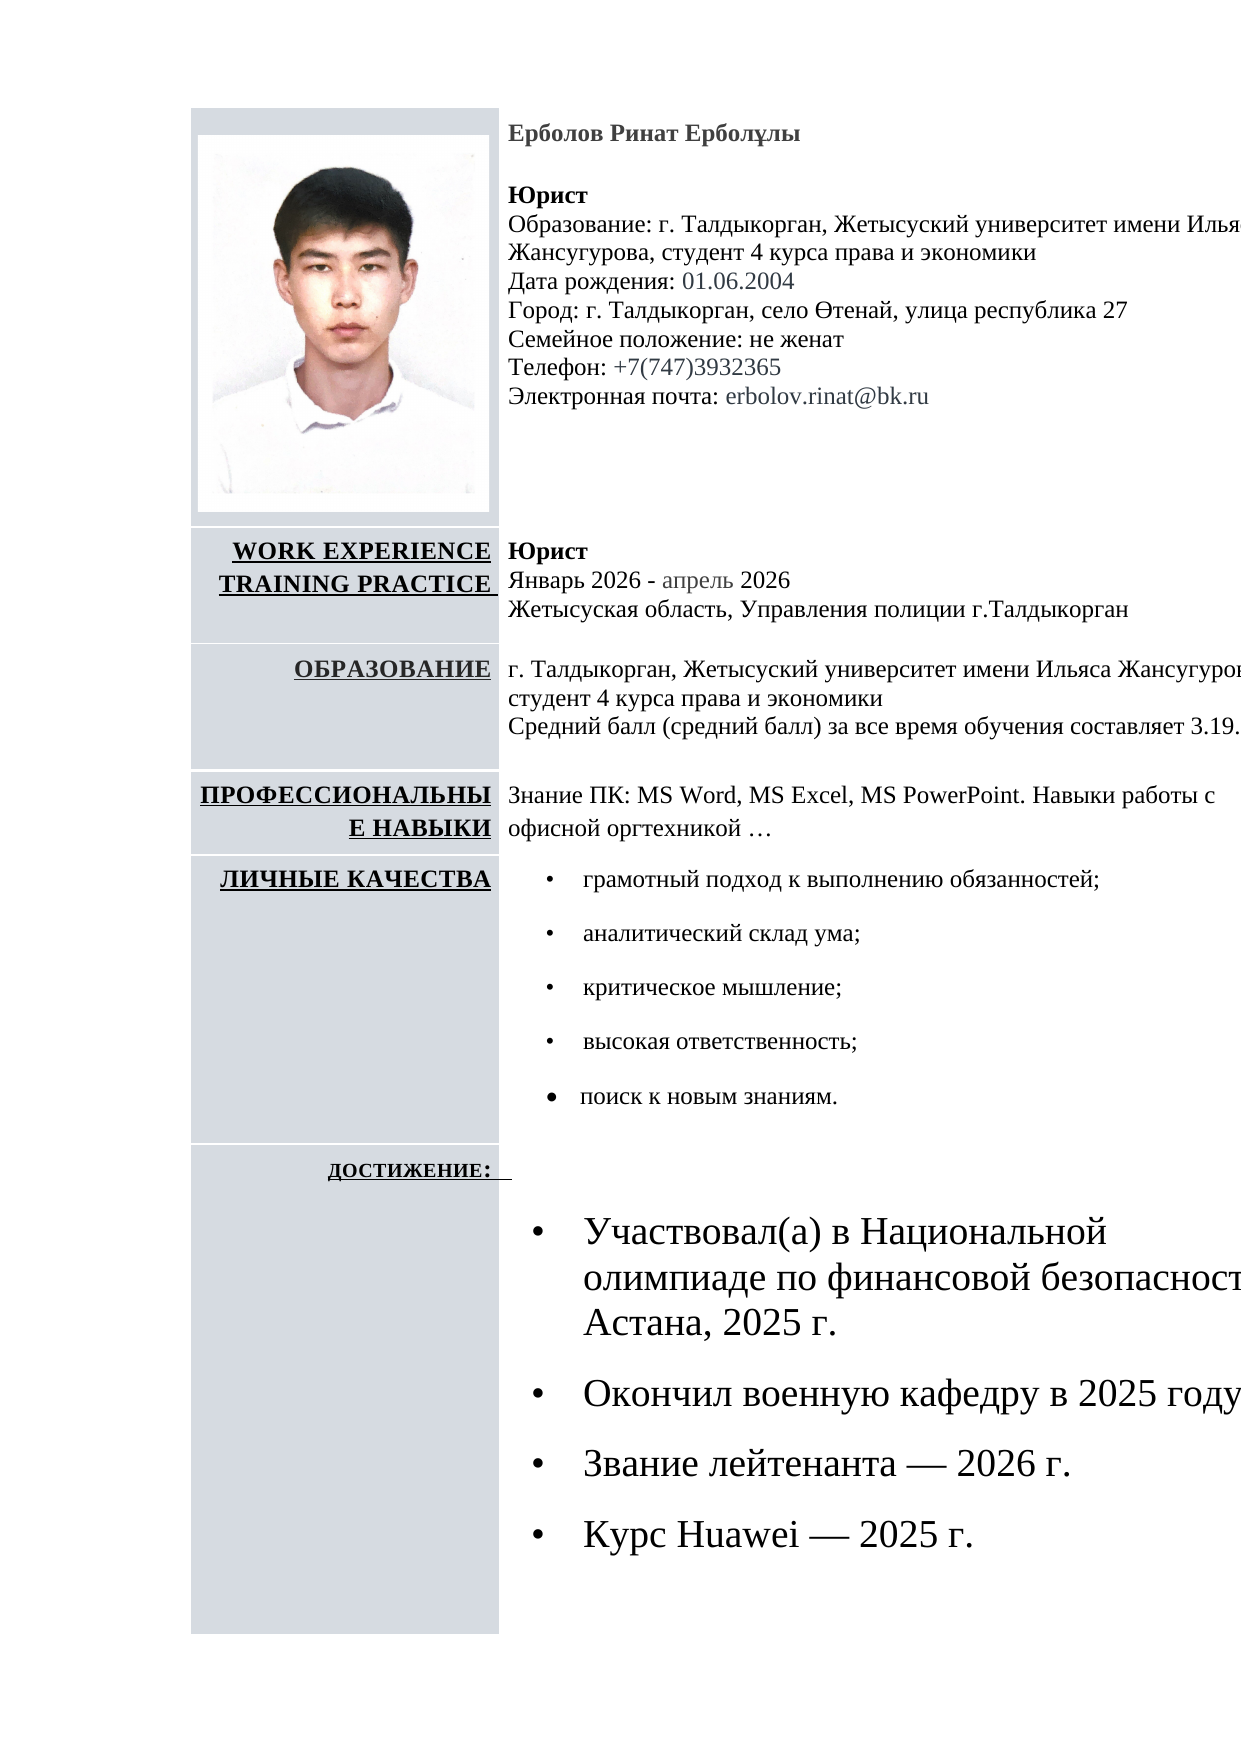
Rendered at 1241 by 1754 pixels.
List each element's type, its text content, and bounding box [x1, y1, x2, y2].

table_cell ЛИЧНЫЕ КАЧЕСТВА [191, 856, 499, 1143]
picture [197, 135, 490, 512]
table_cell ПРОФЕССИОНАЛЬНЫЕ НАВЫКИ [191, 772, 499, 854]
table_cell г. Талдыкорган, Жетысуский университет имени Ильяса Жансугурова, студент 4 курса права и экономики Средний балл (средний балл) за все время обучения составляет 3.19. [501, 646, 1239, 769]
table_cell Знание ПК: MS Word, MS Excel, MS PowerPoint. Навыки работы с офисной оргтехникой … [501, 772, 1239, 854]
table_cell ОБРАЗОВАНИЕ [191, 644, 499, 769]
table_cell Юрист Январь 2026 - апрель 2026 Жетысуская область, Управления полиции г.Талдыкорган [501, 528, 1239, 643]
table_cell грамотный подход к выполнению обязанностей; аналитический склад ума; критическое мышление; высокая ответственность; поиск к новым знаниям. [501, 856, 1239, 1143]
table_cell WORK EXPERIENCE TRAINING PRACTICE [191, 528, 499, 643]
table_header Ерболов Ринат Ерболұлы Юрист Образование: г. Талдыкорган, Жетысуский университет имени Ильяса Жансугурова, студент 4 курса права и экономики Дата рождения: 01.06.2004 Город: г. Талдыкорган, село Өтенай, улица республика 27 Семейное положение: не женат Телефон: +7(747)3932365 Электронная почта: erbolov.rinat@bk.ru [501, 110, 1239, 526]
table_cell достижение: [191, 1145, 499, 1634]
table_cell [501, 1145, 1239, 1634]
table_header [191, 108, 499, 526]
